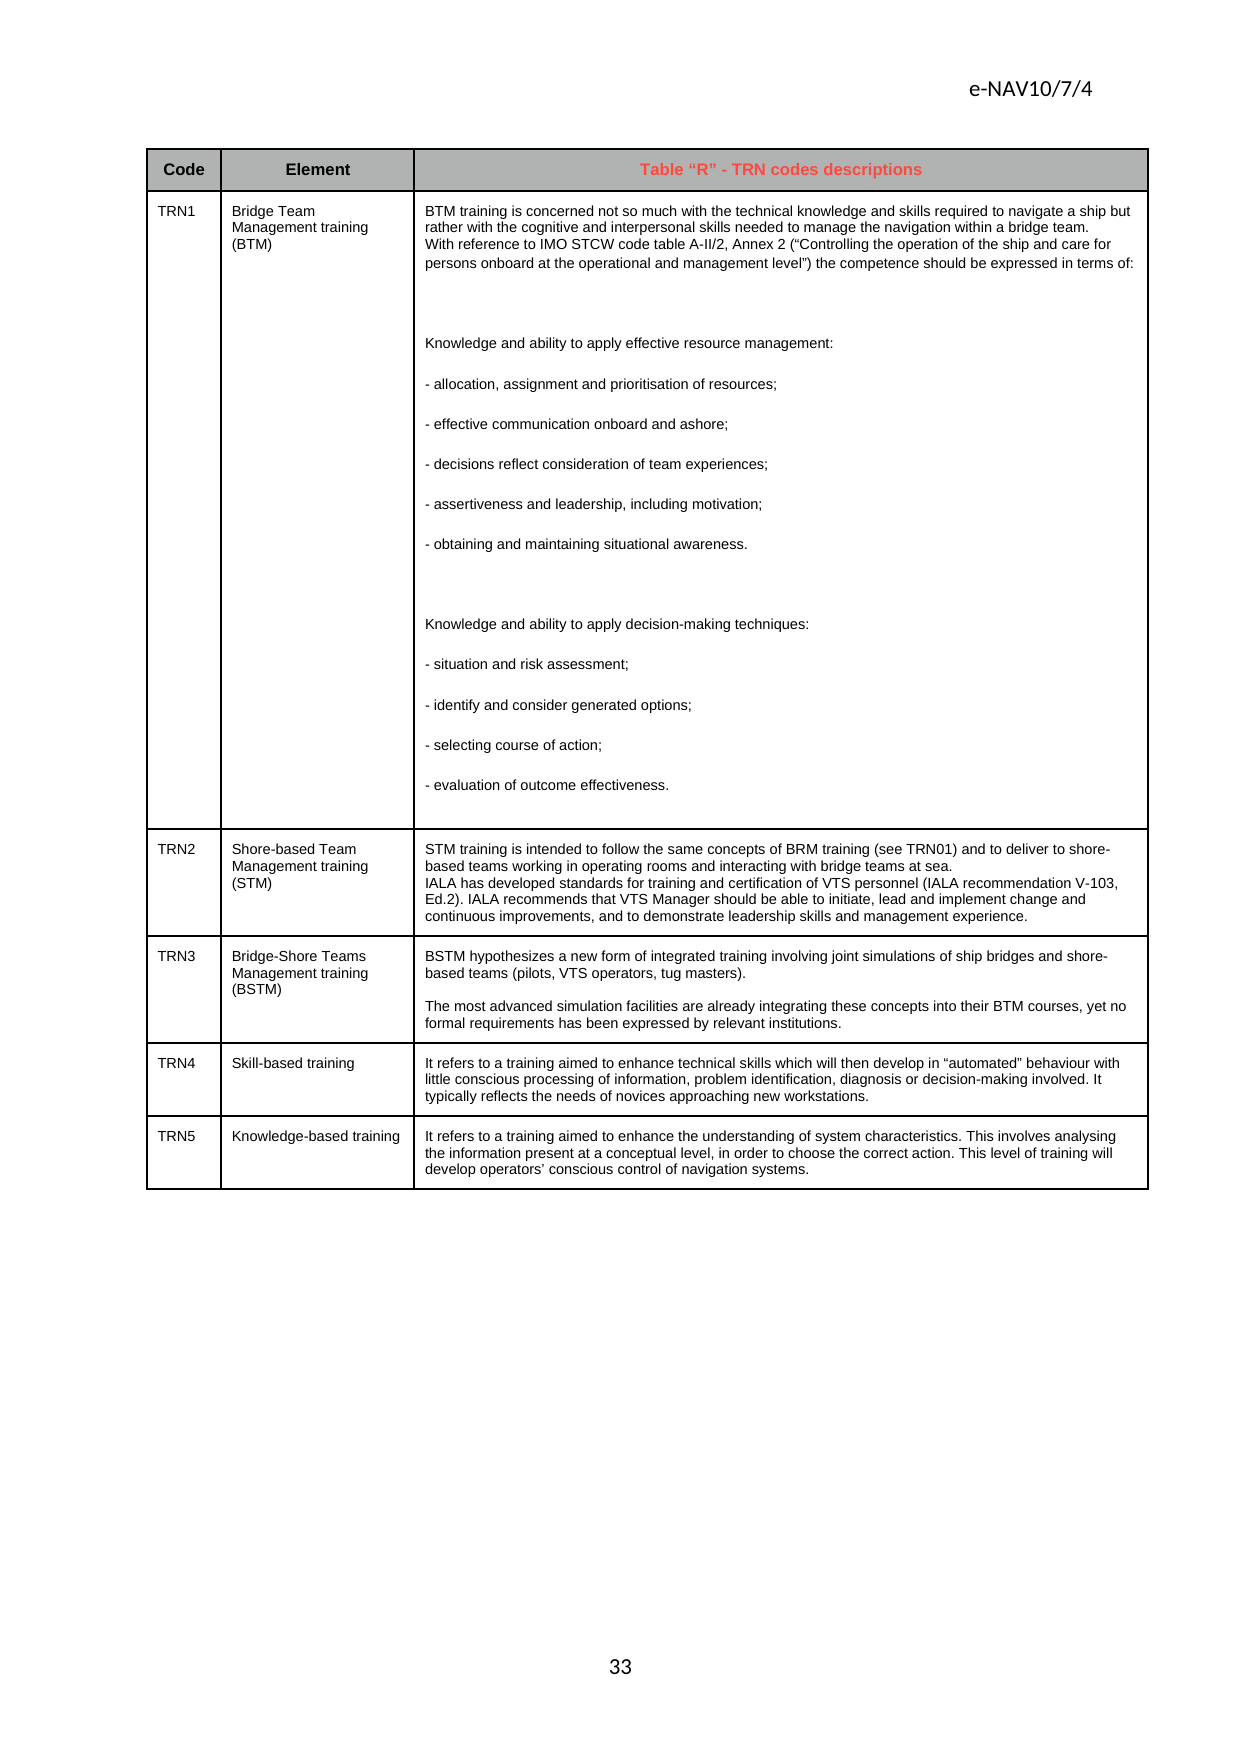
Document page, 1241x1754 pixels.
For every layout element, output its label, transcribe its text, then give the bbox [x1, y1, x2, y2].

table_cell BTM training is concerned not so much with the technical knowledge and skills required to navigate a ship but rather with the cognitive and interpersonal skills needed to manage the navigation within a bridge team. With reference to IMO STCW code table A-II/2, Annex 2 (“Controlling the operation of the ship and care for persons onboard at the operational and management level”) the competence should be expressed in terms of: Knowledge and ability to apply effective resource management: - allocation, assignment and prioritisation of resources; - effective communication onboard and ashore; - decisions reflect consideration of team experiences; - assertiveness and leadership, including motivation; - obtaining and maintaining situational awareness. Knowledge and ability to apply decision-making techniques: - situation and risk assessment; - identify and consider generated options; - selecting course of action; - evaluation of outcome effectiveness. [415, 192, 1147, 828]
table_cell Knowledge-based training [222, 1117, 413, 1188]
table_header Element [222, 150, 413, 190]
table_header Code [148, 150, 220, 190]
table_cell TRN5 [148, 1117, 220, 1188]
table_cell It refers to a training aimed to enhance the understanding of system characteristics. This involves analysing the information present at a conceptual level, in order to choose the correct action. This level of training will develop operators’ conscious control of navigation systems. [415, 1117, 1147, 1188]
table_cell BSTM hypothesizes a new form of integrated training involving joint simulations of ship bridges and shore-based teams (pilots, VTS operators, tug masters). The most advanced simulation facilities are already integrating these concepts into their BTM courses, yet no formal requirements has been expressed by relevant institutions. [415, 937, 1147, 1042]
table_cell Bridge Team Management training (BTM) [222, 192, 413, 828]
table_cell Skill-based training [222, 1044, 413, 1115]
table_cell TRN2 [148, 830, 220, 935]
table_cell Shore-based Team Management training (STM) [222, 830, 413, 935]
table_cell TRN3 [148, 937, 220, 1042]
table_cell It refers to a training aimed to enhance technical skills which will then develop in “automated” behaviour with little conscious processing of information, problem identification, diagnosis or decision-making involved. It typically reflects the needs of novices approaching new workstations. [415, 1044, 1147, 1115]
table_cell Bridge-Shore Teams Management training (BSTM) [222, 937, 413, 1042]
table_cell TRN4 [148, 1044, 220, 1115]
table_cell STM training is intended to follow the same concepts of BRM training (see TRN01) and to deliver to shore-based teams working in operating rooms and interacting with bridge teams at sea. IALA has developed standards for training and certification of VTS personnel (IALA recommendation V-103, Ed.2). IALA recommends that VTS Manager should be able to initiate, lead and implement change and continuous improvements, and to demonstrate leadership skills and management experience. [415, 830, 1147, 935]
table_header Table “R” - TRN codes descriptions [415, 150, 1147, 190]
table_cell TRN1 [148, 192, 220, 828]
